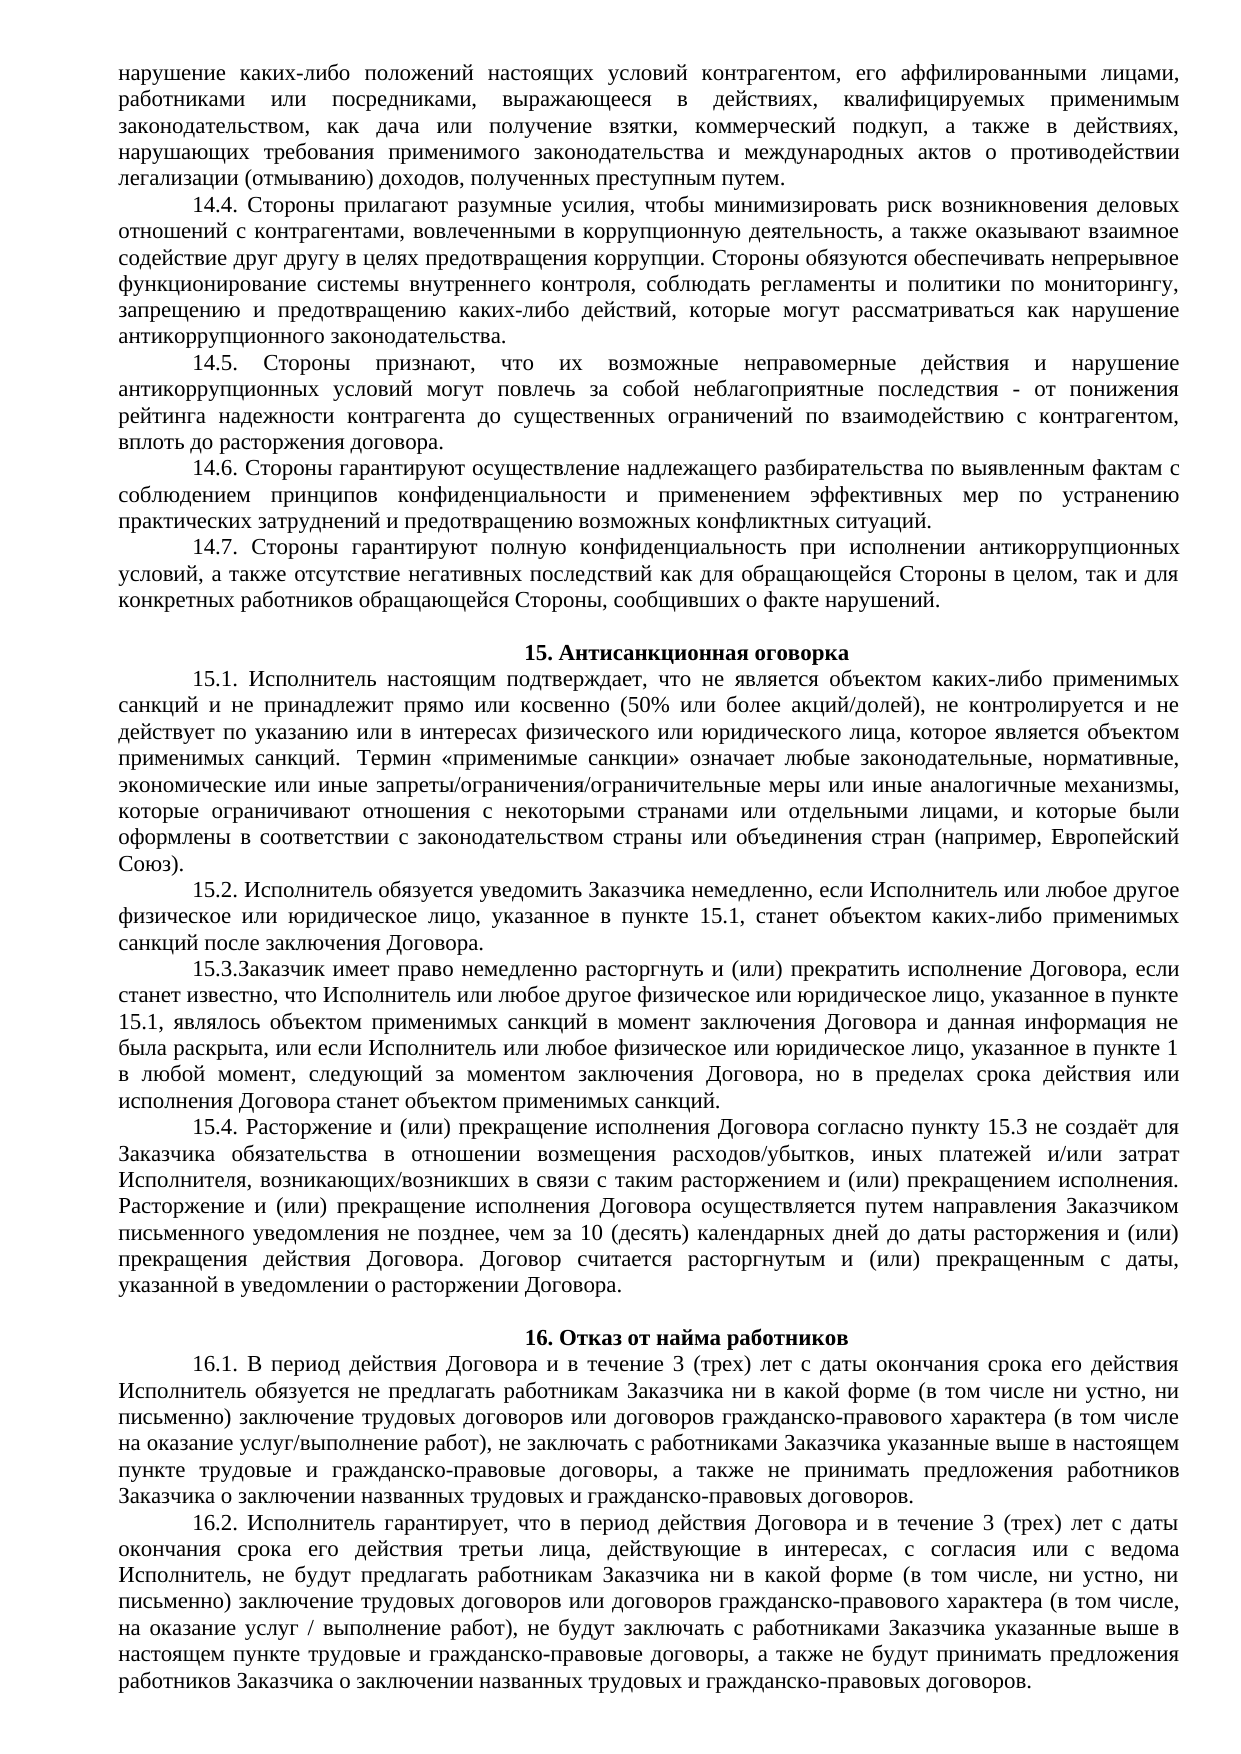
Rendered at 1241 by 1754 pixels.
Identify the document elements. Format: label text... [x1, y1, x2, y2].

text 15.4. Расторжение и (или) прекращение исполнения Договора согласно пункту 15.3 не создаёт для Заказчика обязательства в отношении возмещения расходов/убытков, иных платежей и/или затрат Исполнителя, возникающих/возникших в связи с таким расторжением и (или) прекращением исполнения. Расторжение и (или) прекращение исполнения Договора осуществляется путем направления Заказчиком письменного уведомления не позднее, чем за 10 (десять) календарных дней до даты расторжения и (или) прекращения действия Договора. Договор считается расторгнутым и (или) прекращенным с даты, указанной в уведомлении о расторжении Договора. [118, 1113, 1181, 1298]
text 14.5. Стороны признают, что их возможные неправомерные действия и нарушение антикоррупционных условий могут повлечь за собой неблагоприятные последствия - от понижения рейтинга надежности контрагента до существенных ограничений по взаимодействию с контрагентом, вплоть до расторжения договора. [118, 349, 1181, 454]
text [118, 59, 1181, 191]
text 14.7. Стороны гарантируют полную конфиденциальность при исполнении антикоррупционных условий, а также отсутствие негативных последствий как для обращающейся Стороны в целом, так и для конкретных работников обращающейся Стороны, сообщивших о факте нарушений. [118, 533, 1181, 612]
text 16.1. В период действия Договора и в течение 3 (трех) лет с даты окончания срока его действия Исполнитель обязуется не предлагать работникам Заказчика ни в какой форме (в том числе ни устно, ни письменно) заключение трудовых договоров или договоров гражданско-правового характера (в том числе на оказание услуг/выполнение работ), не заключать с работниками Заказчика указанные выше в настоящем пункте трудовые и гражданско-правовые договоры, а также не принимать предложения работников Заказчика о заключении названных трудовых и гражданско-правовых договоров. [118, 1350, 1181, 1508]
text 14.6. Стороны гарантируют осуществление надлежащего разбирательства по выявленным фактам с соблюдением принципов конфиденциальности и применением эффективных мер по устранению практических затруднений и предотвращению возможных конфликтных ситуаций. [118, 454, 1181, 533]
text 16. Отказ от найма работников [118, 1324, 1181, 1350]
text 14.4. Стороны прилагают разумные усилия, чтобы минимизировать риск возникновения деловых отношений с контрагентами, вовлеченными в коррупционную деятельность, а также оказывают взаимное содействие друг другу в целях предотвращения коррупции. Стороны обязуются обеспечивать непрерывное функционирование системы внутреннего контроля, соблюдать регламенты и политики по мониторингу, запрещению и предотвращению каких-либо действий, которые могут рассматриваться как нарушение антикоррупционного законодательства. [118, 191, 1181, 349]
text 15.1. Исполнитель настоящим подтверждает, что не является объектом каких-либо применимых санкций и не принадлежит прямо или косвенно (50% или более акций/долей), не контролируется и не действует по указанию или в интересах физического или юридического лица, которое является объектом применимых санкций. Термин «применимые санкции» означает любые законодательные, нормативные, экономические или иные запреты/ограничения/ограничительные меры или иные аналогичные механизмы, которые ограничивают отношения с некоторыми странами или отдельными лицами, и которые были оформлены в соответствии с законодательством страны или объединения стран (например, Европейский Союз). [118, 665, 1181, 876]
text 15. Антисанкционная оговорка [118, 639, 1181, 665]
text 16.2. Исполнитель гарантирует, что в период действия Договора и в течение 3 (трех) лет с даты окончания срока его действия третьи лица, действующие в интересах, с согласия или с ведома Исполнитель, не будут предлагать работникам Заказчика ни в какой форме (в том числе, ни устно, ни письменно) заключение трудовых договоров или договоров гражданско-правового характера (в том числе, на оказание услуг / выполнение работ), не будут заключать с работниками Заказчика указанные выше в настоящем пункте трудовые и гражданско-правовые договоры, а также не будут принимать предложения работников Заказчика о заключении названных трудовых и гражданско-правовых договоров. [118, 1508, 1181, 1693]
text 15.2. Исполнитель обязуется уведомить Заказчика немедленно, если Исполнитель или любое другое физическое или юридическое лицо, указанное в пункте 15.1, станет объектом каких-либо применимых санкций после заключения Договора. [118, 876, 1181, 955]
text 15.3.Заказчик имеет право немедленно расторгнуть и (или) прекратить исполнение Договора, если станет известно, что Исполнитель или любое другое физическое или юридическое лицо, указанное в пункте 15.1, являлось объектом применимых санкций в момент заключения Договора и данная информация не была раскрыта, или если Исполнитель или любое физическое или юридическое лицо, указанное в пункте 1 в любой момент, следующий за моментом заключения Договора, но в пределах срока действия или исполнения Договора станет объектом применимых санкций. [118, 955, 1181, 1113]
